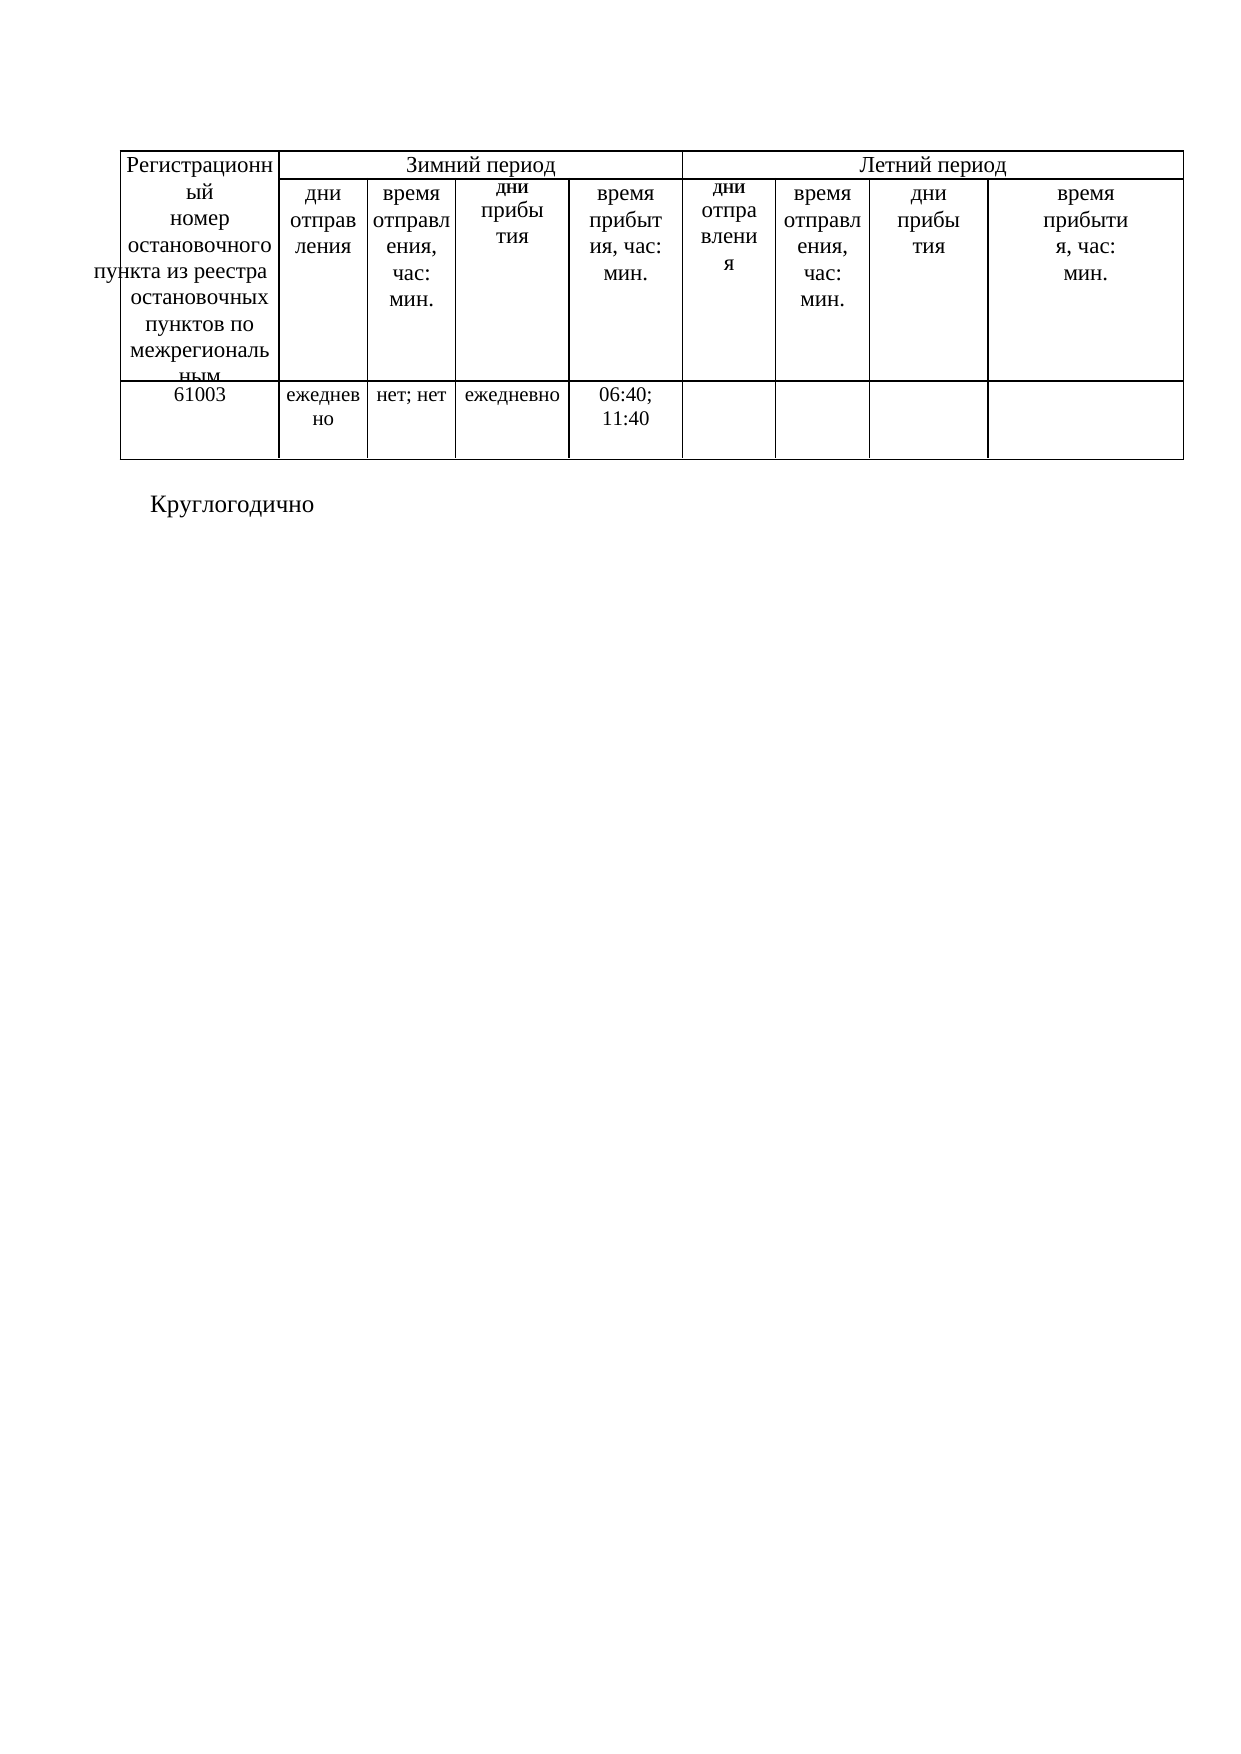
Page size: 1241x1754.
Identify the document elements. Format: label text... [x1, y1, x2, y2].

table_cell время прибыт ия, час: мин. [570, 180, 682, 380]
table_cell [870, 382, 987, 458]
text Круглогодично [150, 489, 1090, 517]
table_cell время отправл ения, час: мин. [776, 180, 869, 380]
table_cell ДНИ прибы тия [456, 180, 568, 380]
table_header Летний период [683, 152, 1183, 178]
table_header Зимний период [280, 152, 682, 178]
table_cell дни прибы тия [870, 180, 987, 380]
table_cell время прибыти я, час: мин. [989, 180, 1183, 380]
table_cell нет; нет [368, 382, 455, 458]
table_cell [776, 382, 869, 458]
table_cell [989, 382, 1183, 458]
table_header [121, 152, 278, 380]
table_cell 06:40; 11:40 [570, 382, 682, 458]
table_cell дни отправ ления [280, 180, 367, 380]
table_cell 61003 [121, 382, 278, 458]
table_cell ежедневно [456, 382, 568, 458]
table_cell время отправл ения, час: мин. [368, 180, 455, 380]
table_cell ДНИ отпра влени я [683, 180, 775, 380]
table_cell [683, 382, 775, 458]
table_cell ежедневно [280, 382, 367, 458]
